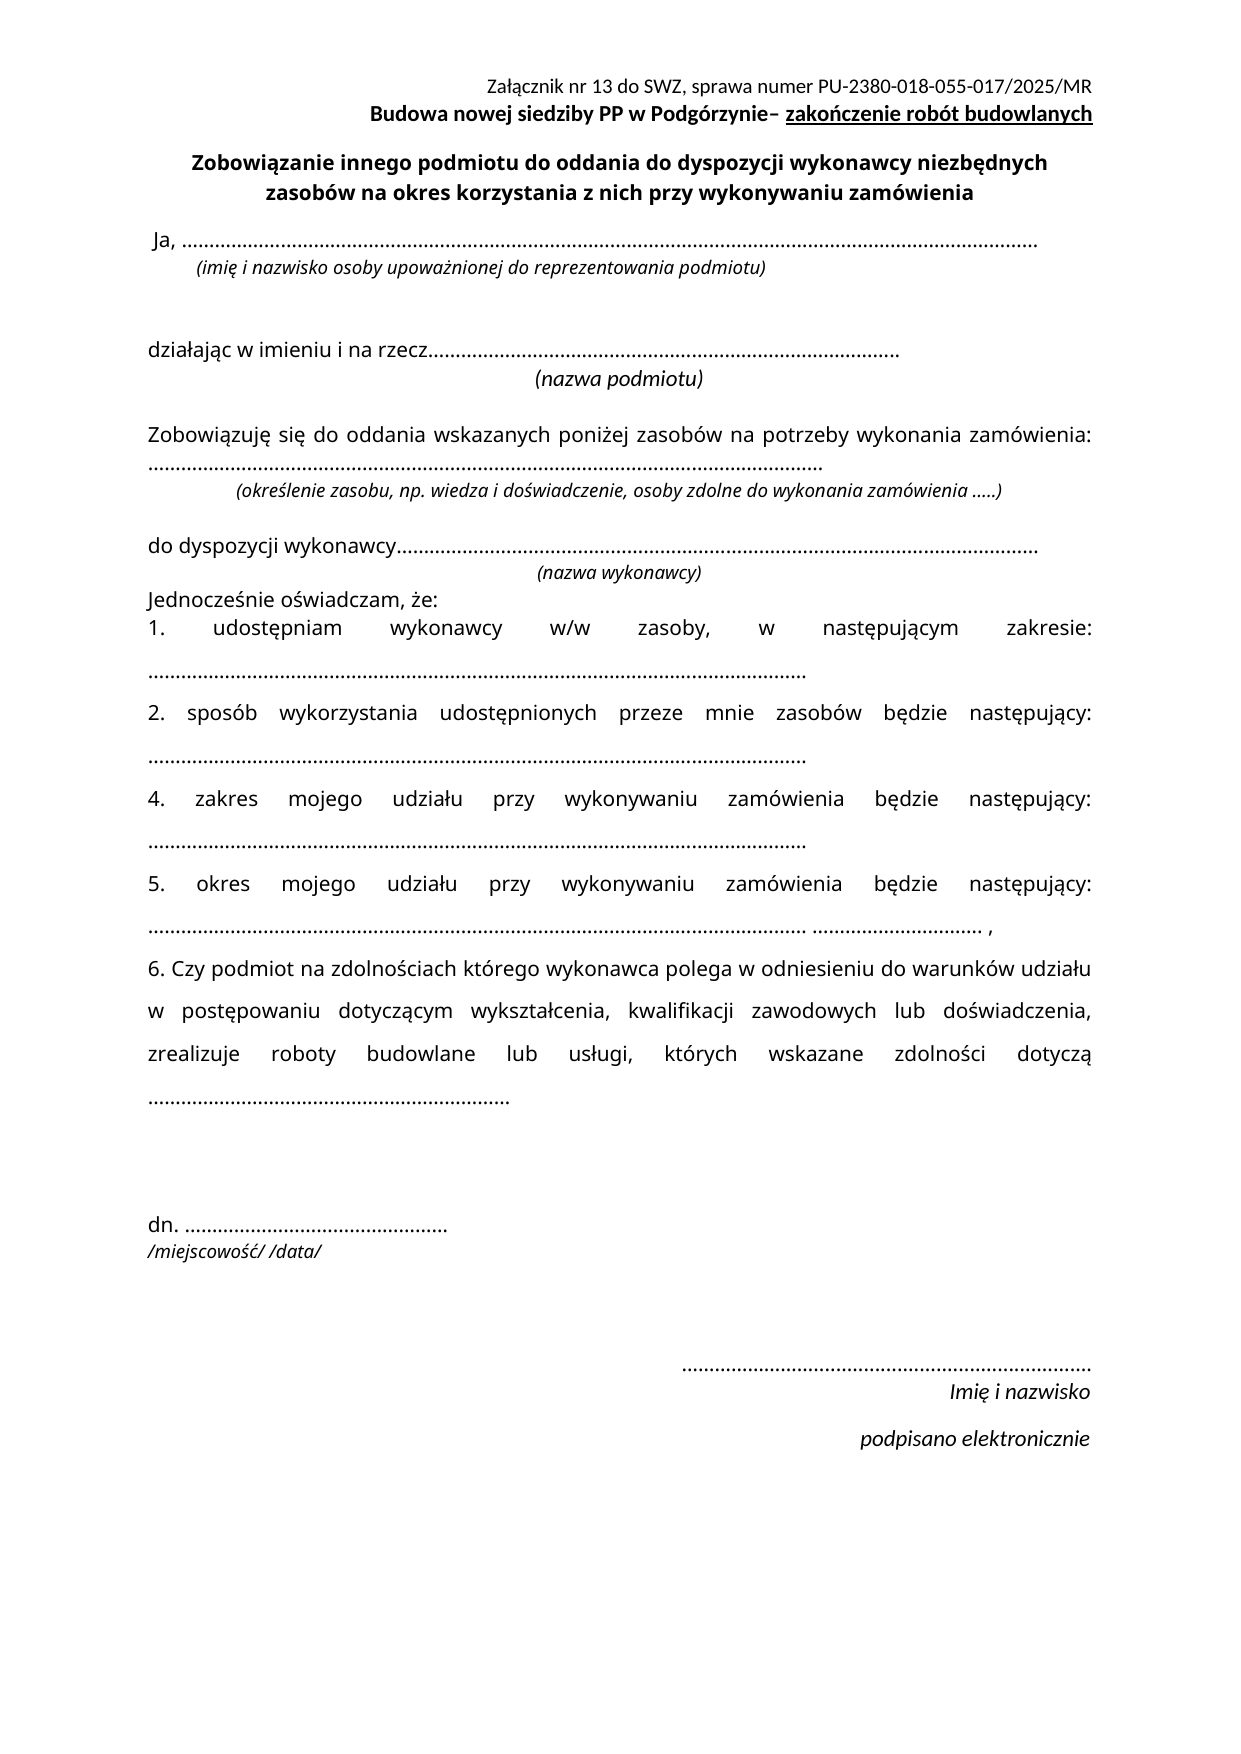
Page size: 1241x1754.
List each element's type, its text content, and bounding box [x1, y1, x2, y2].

text …………………….................................................. [148, 1349, 1093, 1377]
text 2. sposób wykorzystania udostępnionych przeze mnie zasobów będzie następujący: ………………………………………………………………………………………………………… [148, 698, 1093, 769]
text Jednocześnie oświadczam, że: [148, 585, 1093, 613]
text do dyspozycji wykonawcy……………………………………………………………………………………………………… [148, 531, 1093, 559]
text (nazwa wykonawcy) [148, 559, 1093, 585]
text (nazwa podmiotu) [148, 364, 1093, 392]
text (imię i nazwisko osoby upoważnionej do reprezentowania podmiotu) [148, 254, 1093, 279]
text podpisano elektronicznie [148, 1424, 1093, 1452]
text 1. udostępniam wykonawcy w/w zasoby, w następującym zakresie: ………………………………………………………………………………………………………… [148, 613, 1093, 684]
text Zobowiązuję się do oddania wskazanych poniżej zasobów na potrzeby wykonania zamówienia: …………………………………………………………………………………………………………… [148, 420, 1093, 477]
text dn. ………………………………………… [148, 1210, 1093, 1238]
text (określenie zasobu, np. wiedza i doświadczenie, osoby zdolne do wykonania zamówienia …..) [148, 477, 1093, 502]
text 4. zakres mojego udziału przy wykonywaniu zamówienia będzie następujący: ………………………………………………………………………………………………………… [148, 784, 1093, 855]
text Ja, ………………………………………………………………………………………………………………………………………… [148, 226, 1093, 254]
text Zobowiązanie innego podmiotu do oddania do dyspozycji wykonawcy niezbędnych zasobów na okres korzystania z nich przy wykonywaniu zamówienia [148, 148, 1093, 207]
text działając w imieniu i na rzecz………………………………………………………………………….. [148, 336, 1093, 364]
text /miejscowość/ /data/ [148, 1238, 1093, 1264]
text 6. Czy podmiot na zdolnościach którego wykonawca polega w odniesieniu do warunków udziału w postępowaniu dotyczącym wykształcenia, kwalifikacji zawodowych lub doświadczenia, zrealizuje roboty budowlane lub usługi, których wskazane zdolności dotyczą ………………………………………………………… [148, 954, 1093, 1110]
text Imię i nazwisko [148, 1377, 1093, 1405]
text 5. okres mojego udziału przy wykonywaniu zamówienia będzie następujący: ………………………………………………………………………………………………………… …………………………. , [148, 869, 1093, 940]
